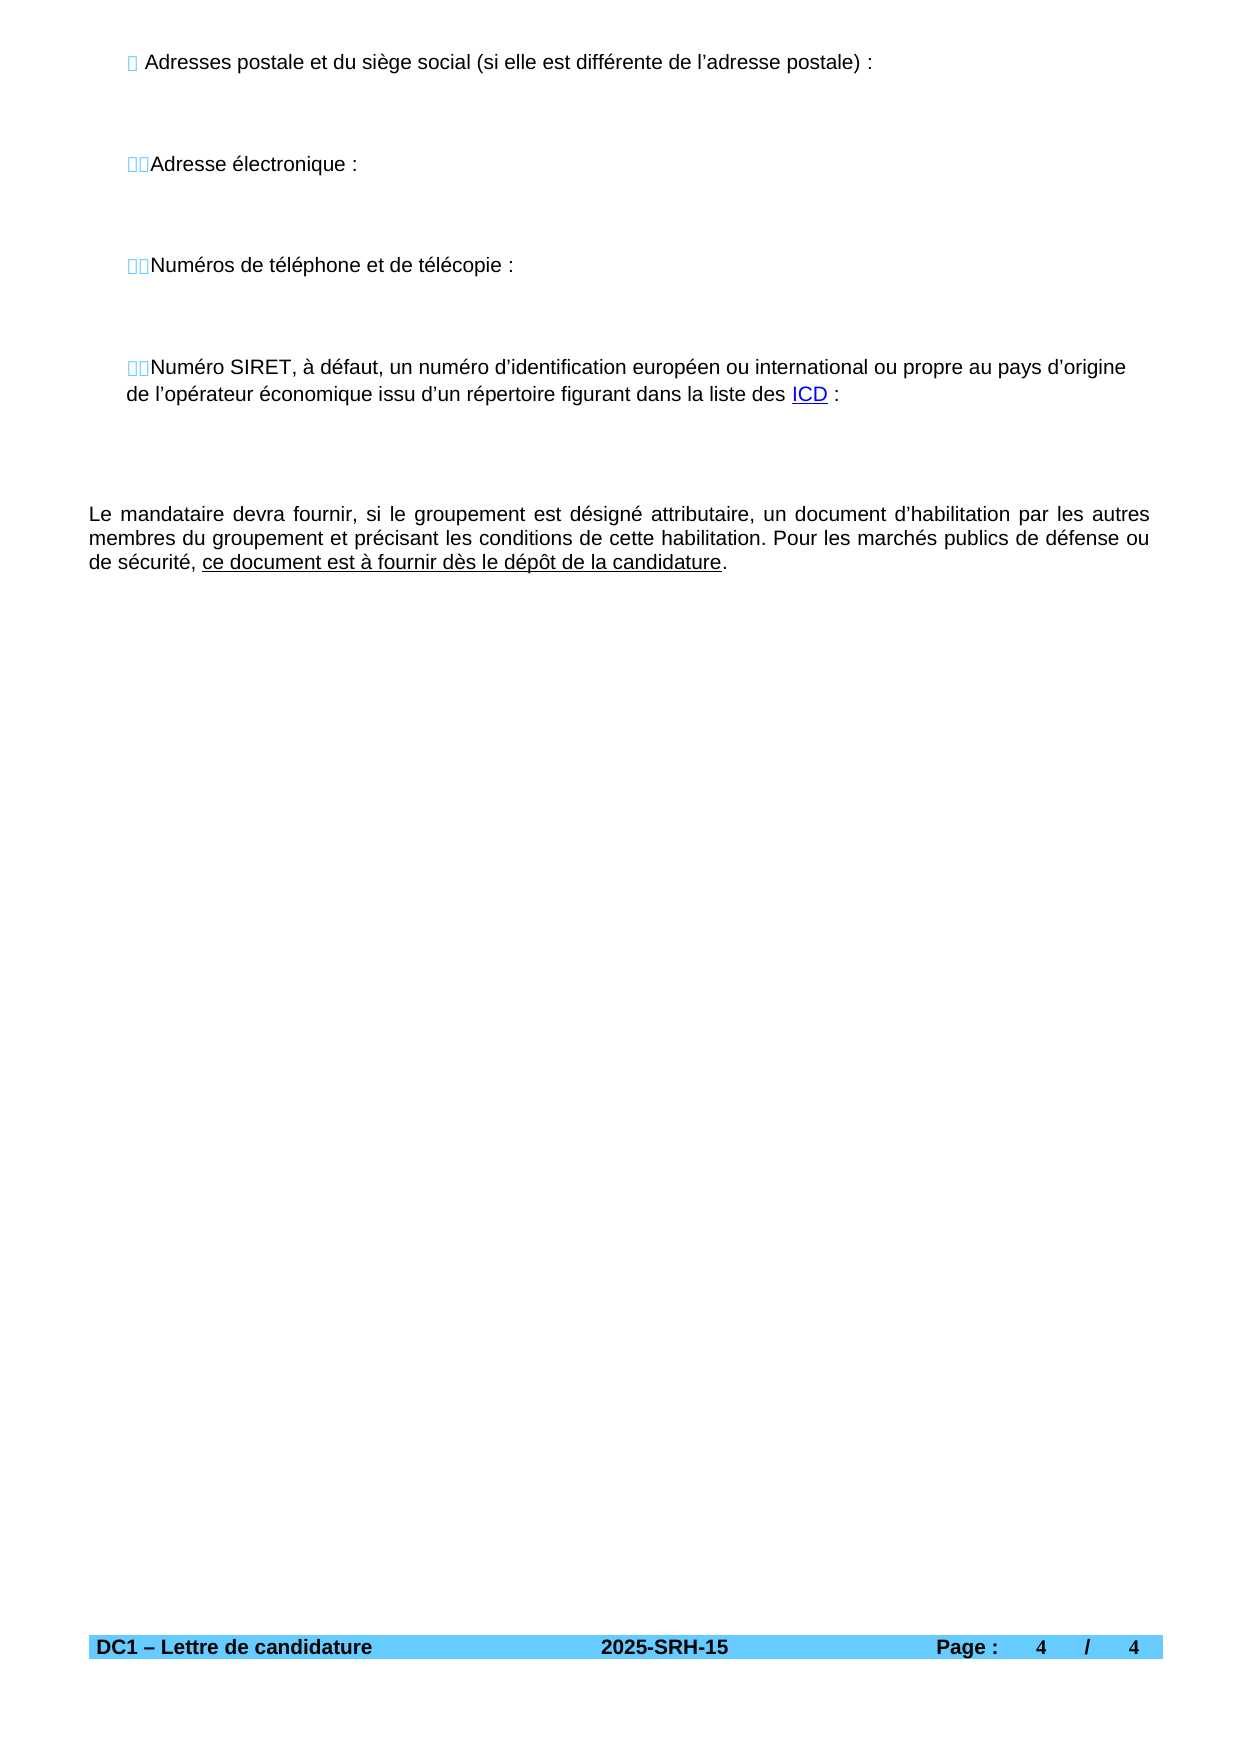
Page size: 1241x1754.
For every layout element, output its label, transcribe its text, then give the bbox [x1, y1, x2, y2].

text Le mandataire devra fournir, si le groupement est désigné attributaire, un document d’habilitation par les autres membres du groupement et précisant les conditions de cette habilitation. Pour les marchés publics de défense ou de sécurité, ce document est à fournir dès le dépôt de la candidature. [89, 502, 1152, 574]
text Numéro SIRET, à défaut, un numéro d’identification européen ou international ou propre au pays d’origine de l’opérateur économique issu d’un répertoire figurant dans la liste des ICD : [126, 352, 1152, 406]
text Numéros de téléphone et de télécopie : [126, 251, 1152, 280]
text Adresse électronique : [126, 149, 1152, 179]
text  Adresses postale et du siège social (si elle est différente de l’adresse postale) : [126, 47, 1152, 77]
